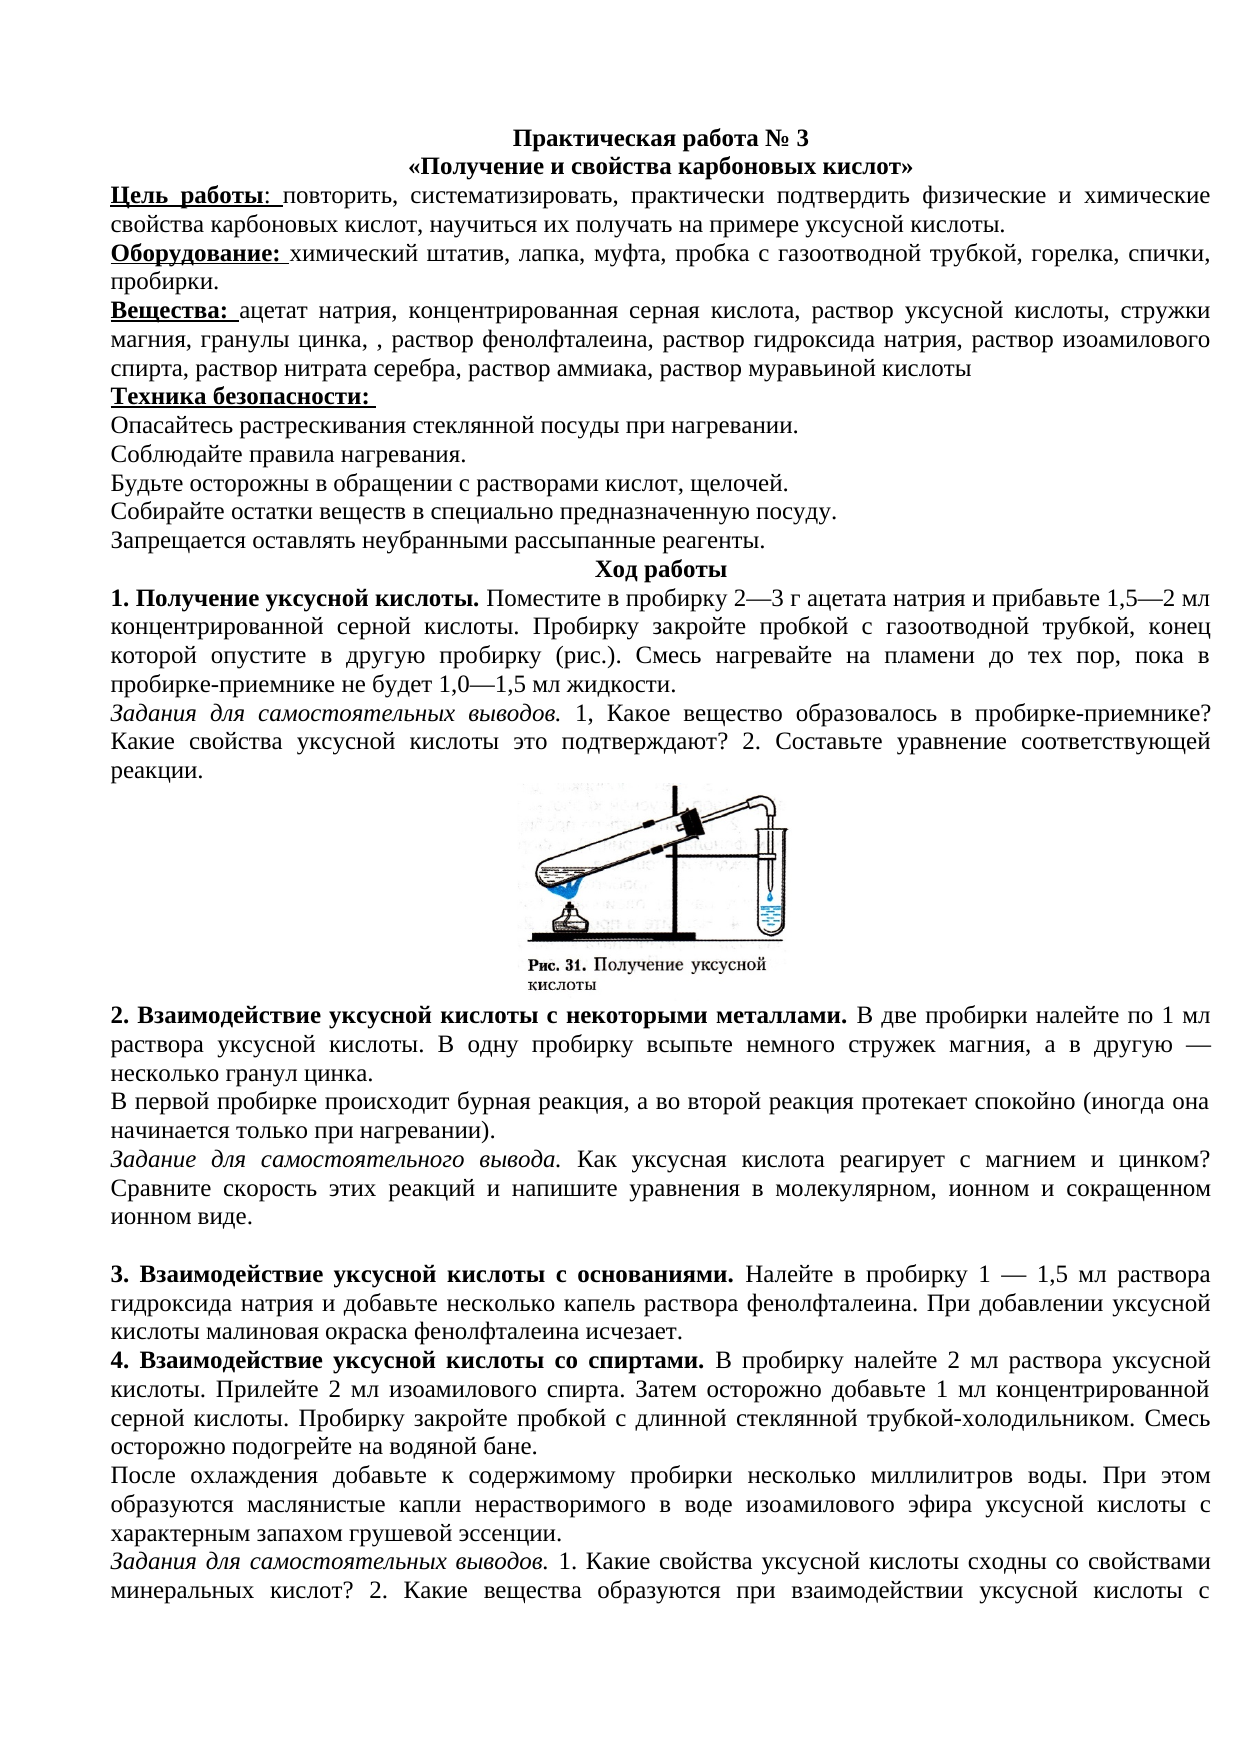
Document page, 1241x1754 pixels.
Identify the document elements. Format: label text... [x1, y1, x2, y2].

text Вещества: ацетат натрия, концентрированная серная кислота, раствор уксусной кислоты, стружки магния, гранулы цинка, , раствор фенолфталеина, раствор гидроксида натрия, раствор изоамилового спирта, раствор нитрата серебра, раствор аммиака, раствор муравьиной кислоты [110, 295, 1211, 381]
text Собирайте остатки веществ в специально предназначенную посуду. [110, 496, 1211, 525]
text 4. Взаимодействие уксусной кислоты со спиртами. В пробирку налейте 2 мл раствора уксусной кислоты. Прилейте 2 мл изоамилового спирта. Затем осторожно добавьте 1 мл концентрированной серной кислоты. Пробирку закройте пробкой с длинной стеклянной трубкой-холодильником. Смесь осторожно подогрейте на водяной бане. [110, 1345, 1211, 1460]
text Соблюдайте правила нагревания. [110, 439, 1211, 468]
text Ход работы [110, 554, 1211, 583]
text Опасайтесь растрескивания стеклянной посуды при нагревании. [110, 410, 1211, 439]
text «Получение и свойства карбоновых кислот» [110, 151, 1211, 180]
picture [517, 783, 810, 1001]
text В первой пробирке происходит бурная реакция, а во второй реакция протекает спокойно (иногда она начинается только при нагревании). [110, 1086, 1211, 1144]
text Будьте осторожны в обращении с растворами кислот, щелочей. [110, 468, 1211, 496]
text 2. Взаимодействие уксусной кислоты с некоторыми металлами. В две пробирки налейте по 1 мл раствора уксусной кислоты. В одну пробирку всыпьте немного стружек магния, а в другую — несколько гранул цинка. [110, 1000, 1211, 1086]
text После охлаждения добавьте к содержимому пробирки несколько миллилитров воды. При этом образуются маслянистые капли нерастворимого в воде изоамилового эфира уксусной кислоты с характерным запахом грушевой эссенции. [110, 1460, 1211, 1546]
text Оборудование: химический штатив, лапка, муфта, пробка с газоотводной трубкой, горелка, спички, пробирки. [110, 238, 1211, 295]
text Задание для самостоятельного вывода. Как уксусная кислота реагирует с магнием и цинком? Сравните скорость этих реакций и напишите уравнения в молекулярном, ионном и сокращенном ионном виде. [110, 1144, 1211, 1230]
text 1. Получение уксусной кислоты. Поместите в пробирку 2—3 г ацетата натрия и прибавьте 1,5—2 мл концентрированной серной кислоты. Пробирку закройте пробкой с газоотводной трубкой, конец которой опустите в другую пробирку (рис.). Смесь нагревайте на пламени до тех пор, пока в пробирке-приемнике не будет 1,0—1,5 мл жидкости. [110, 583, 1211, 698]
text Цель работы: повторить, систематизировать, практически подтвердить физические и химические свойства карбоновых кислот, научиться их получать на примере уксусной кислоты. [110, 180, 1211, 238]
text Практическая работа № 3 [110, 123, 1211, 151]
text Запрещается оставлять неубранными рассыпанные реагенты. [110, 525, 1211, 554]
text Техника безопасности: [110, 381, 1211, 410]
text Задания для самостоятельных выводов. 1, Какое вещество образовалось в пробирке-приемнике? Какие свойства уксусной кислоты это подтверждают? 2. Составьте уравнение соответствующей реакции. [110, 698, 1211, 784]
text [110, 1546, 1211, 1604]
text 3. Взаимодействие уксусной кислоты с основаниями. Налейте в пробирку 1 — 1,5 мл раствора гидроксида натрия и добавьте несколько капель раствора фенолфталеина. При добавлении уксусной кислоты малиновая окраска фенолфталеина исчезает. [110, 1259, 1211, 1345]
